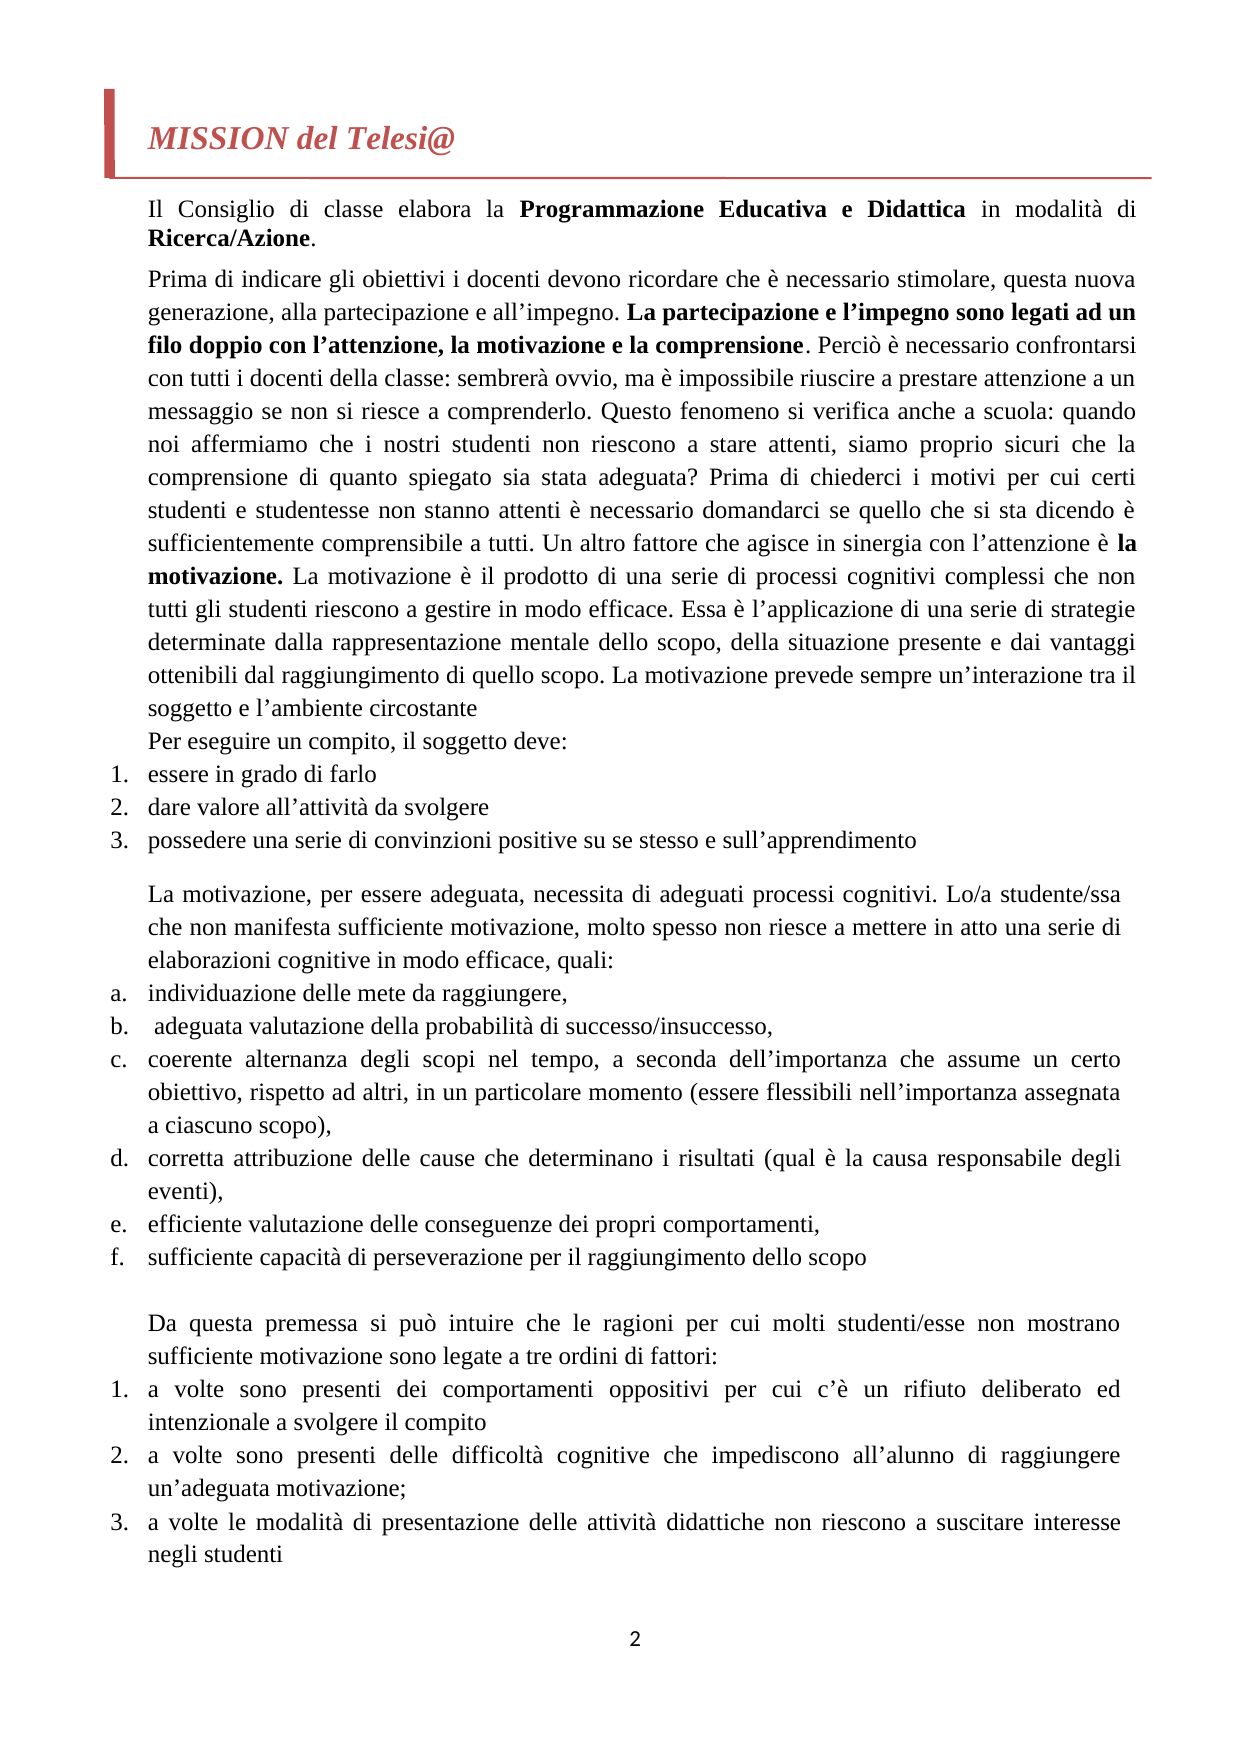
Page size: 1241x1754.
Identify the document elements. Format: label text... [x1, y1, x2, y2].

list a volte sono presenti delle difficoltà cognitive che impediscono all’alunno di raggiungere un’adeguata motivazione; [110, 1441, 1122, 1502]
text La motivazione, per essere adeguata, necessita di adeguati processi cognitivi. Lo/a studente/ssa che non manifesta sufficiente motivazione, molto spesso non riesce a mettere in atto una serie di elaborazioni cognitive in modo efficace, quali: [148, 879, 1122, 974]
text Per eseguire un compito, il soggetto deve: [148, 726, 1122, 755]
list adeguata valutazione della probabilità di successo/insuccesso, [110, 1011, 1122, 1040]
list individuazione delle mete da raggiungere, [110, 978, 1122, 1007]
list a volte le modalità di presentazione delle attività didattiche non riescono a suscitare interesse negli studenti [110, 1507, 1122, 1568]
list corretta attribuzione delle cause che determinano i risultati (qual è la causa responsabile degli eventi), [110, 1143, 1122, 1205]
list efficiente valutazione delle conseguenze dei propri comportamenti, [110, 1209, 1122, 1238]
text MISSION del Telesi@ [148, 118, 1122, 156]
list a volte sono presenti dei comportamenti oppositivi per cui c’è un rifiuto deliberato ed intenzionale a svolgere il compito [110, 1374, 1122, 1436]
list sufficiente capacità di perseverazione per il raggiungimento dello scopo [110, 1242, 1122, 1271]
list coerente alternanza degli scopi nel tempo, a seconda dell’importanza che assume un certo obiettivo, rispetto ad altri, in un particolare momento (essere flessibili nell’importanza assegnata a ciascuno scopo), [110, 1044, 1122, 1139]
text Il Consiglio di classe elabora la Programmazione Educativa e Didattica in modalità di Ricerca/Azione. [148, 194, 1137, 251]
list essere in grado di farlo [110, 759, 1122, 788]
text Prima di indicare gli obiettivi i docenti devono ricordare che è necessario stimolare, questa nuova generazione, alla partecipazione e all’impegno. La partecipazione e l’impegno sono legati ad un filo doppio con l’attenzione, la motivazione e la comprensione. Perciò è necessario confrontarsi con tutti i docenti della classe: sembrerà ovvio, ma è impossibile riuscire a prestare attenzione a un messaggio se non si riesce a comprenderlo. Questo fenomeno si verifica anche a scuola: quando noi affermiamo che i nostri studenti non riescono a stare attenti, siamo proprio sicuri che la comprensione di quanto spiegato sia stata adeguata? Prima di chiederci i motivi per cui certi studenti e studentesse non stanno attenti è necessario domandarci se quello che si sta dicendo è sufficientemente comprensibile a tutti. Un altro fattore che agisce in sinergia con l’attenzione è la motivazione. La motivazione è il prodotto di una serie di processi cognitivi complessi che non tutti gli studenti riescono a gestire in modo efficace. Essa è l’applicazione di una serie di strategie determinate dalla rappresentazione mentale dello scopo, della situazione presente e dai vantaggi ottenibili dal raggiungimento di quello scopo. La motivazione prevede sempre un’interazione tra il soggetto e l’ambiente circostante [148, 264, 1137, 722]
text Da questa premessa si può intuire che le ragioni per cui molti studenti/esse non mostrano sufficiente motivazione sono legate a tre ordini di fattori: [148, 1308, 1122, 1370]
list dare valore all’attività da svolgere [110, 792, 1122, 821]
list possedere una serie di convinzioni positive su se stesso e sull’apprendimento [110, 825, 1122, 854]
